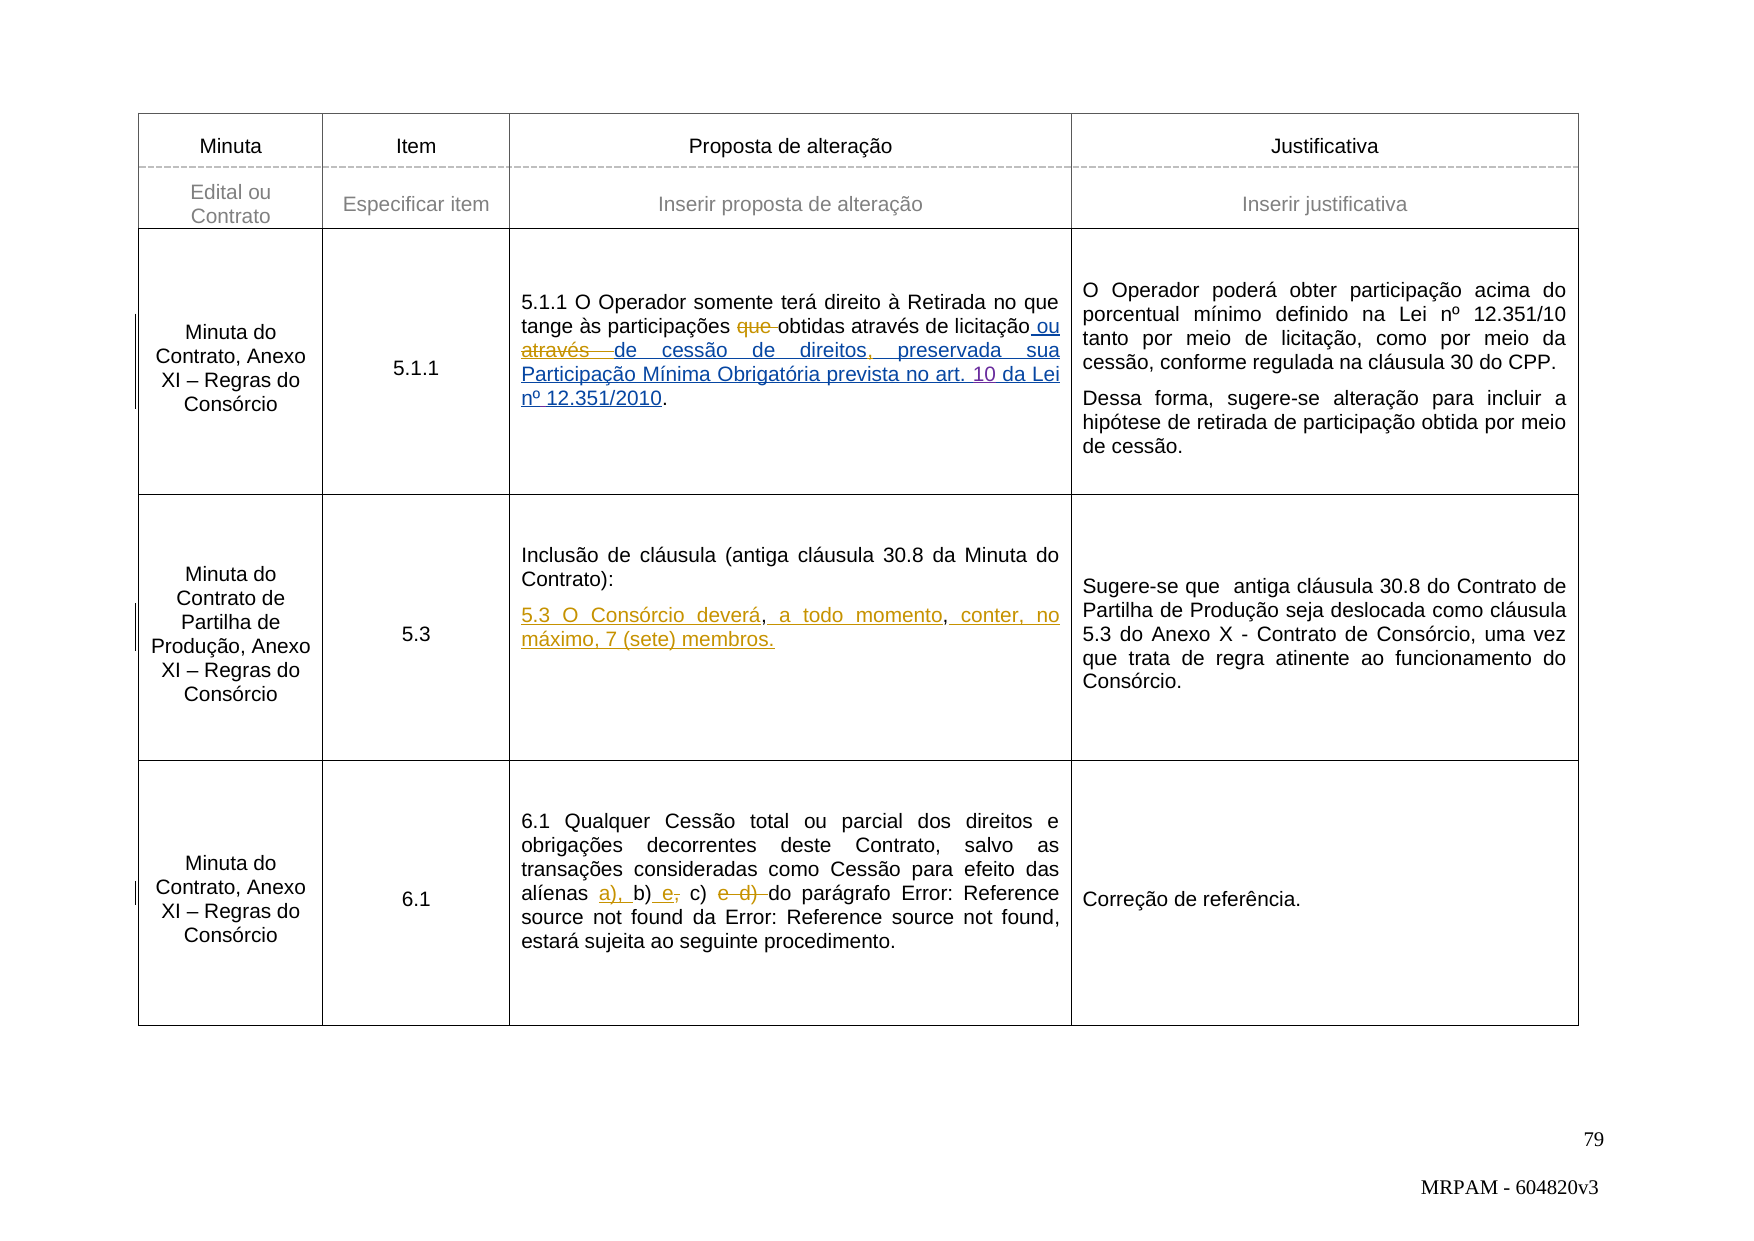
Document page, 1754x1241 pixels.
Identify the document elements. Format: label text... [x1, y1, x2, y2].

table_cell 5.3 [323, 495, 509, 759]
table_cell Inserir proposta de alteração [510, 166, 1071, 228]
table_cell Sugere-se que antiga cláusula 30.8 do Contrato de Partilha de Produção seja deslocada como cláusula 5.3 do Anexo X - Contrato de Consórcio, uma vez que trata de regra atinente ao funcionamento do Consórcio. [1072, 495, 1578, 759]
table_cell 6.1 Qualquer Cessão total ou parcial dos direitos e obrigações decorrentes deste Contrato, salvo as transações consideradas como Cessão para efeito das alíenas b) c) do parágrafo da , estará sujeita ao seguinte procedimento. [510, 761, 1071, 1025]
table_cell Inserir justificativa [1072, 166, 1578, 228]
table_header Minuta [139, 114, 322, 166]
table_cell Edital ou Contrato [139, 166, 322, 228]
table_header Proposta de alteração [510, 114, 1071, 166]
table_cell 5.1.1 [323, 229, 509, 494]
table_cell Inclusão de cláusula (antiga cláusula 30.8 da Minuta do Contrato): ,, [510, 495, 1071, 759]
table_cell Minuta do Contrato de Partilha de Produção, Anexo XI – Regras do Consórcio [139, 495, 322, 759]
table_cell O Operador poderá obter participação acima do porcentual mínimo definido na Lei nº 12.351/10 tanto por meio de licitação, como por meio da cessão, conforme regulada na cláusula 30 do CPP. Dessa forma, sugere-se alteração para incluir a hipótese de retirada de participação obtida por meio de cessão. [1072, 229, 1578, 494]
table_cell 5.1.1 O Operador somente terá direito à Retirada no que tange às participações obtidas através de licitação. [510, 229, 1071, 494]
table_header Item [323, 114, 509, 166]
table_cell Correção de referência. [1072, 761, 1578, 1025]
table_cell 6.1 [323, 761, 509, 1025]
table_cell Especificar item [323, 166, 509, 228]
table_header Justificativa [1072, 114, 1578, 166]
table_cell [139, 761, 322, 1025]
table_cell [139, 229, 322, 494]
